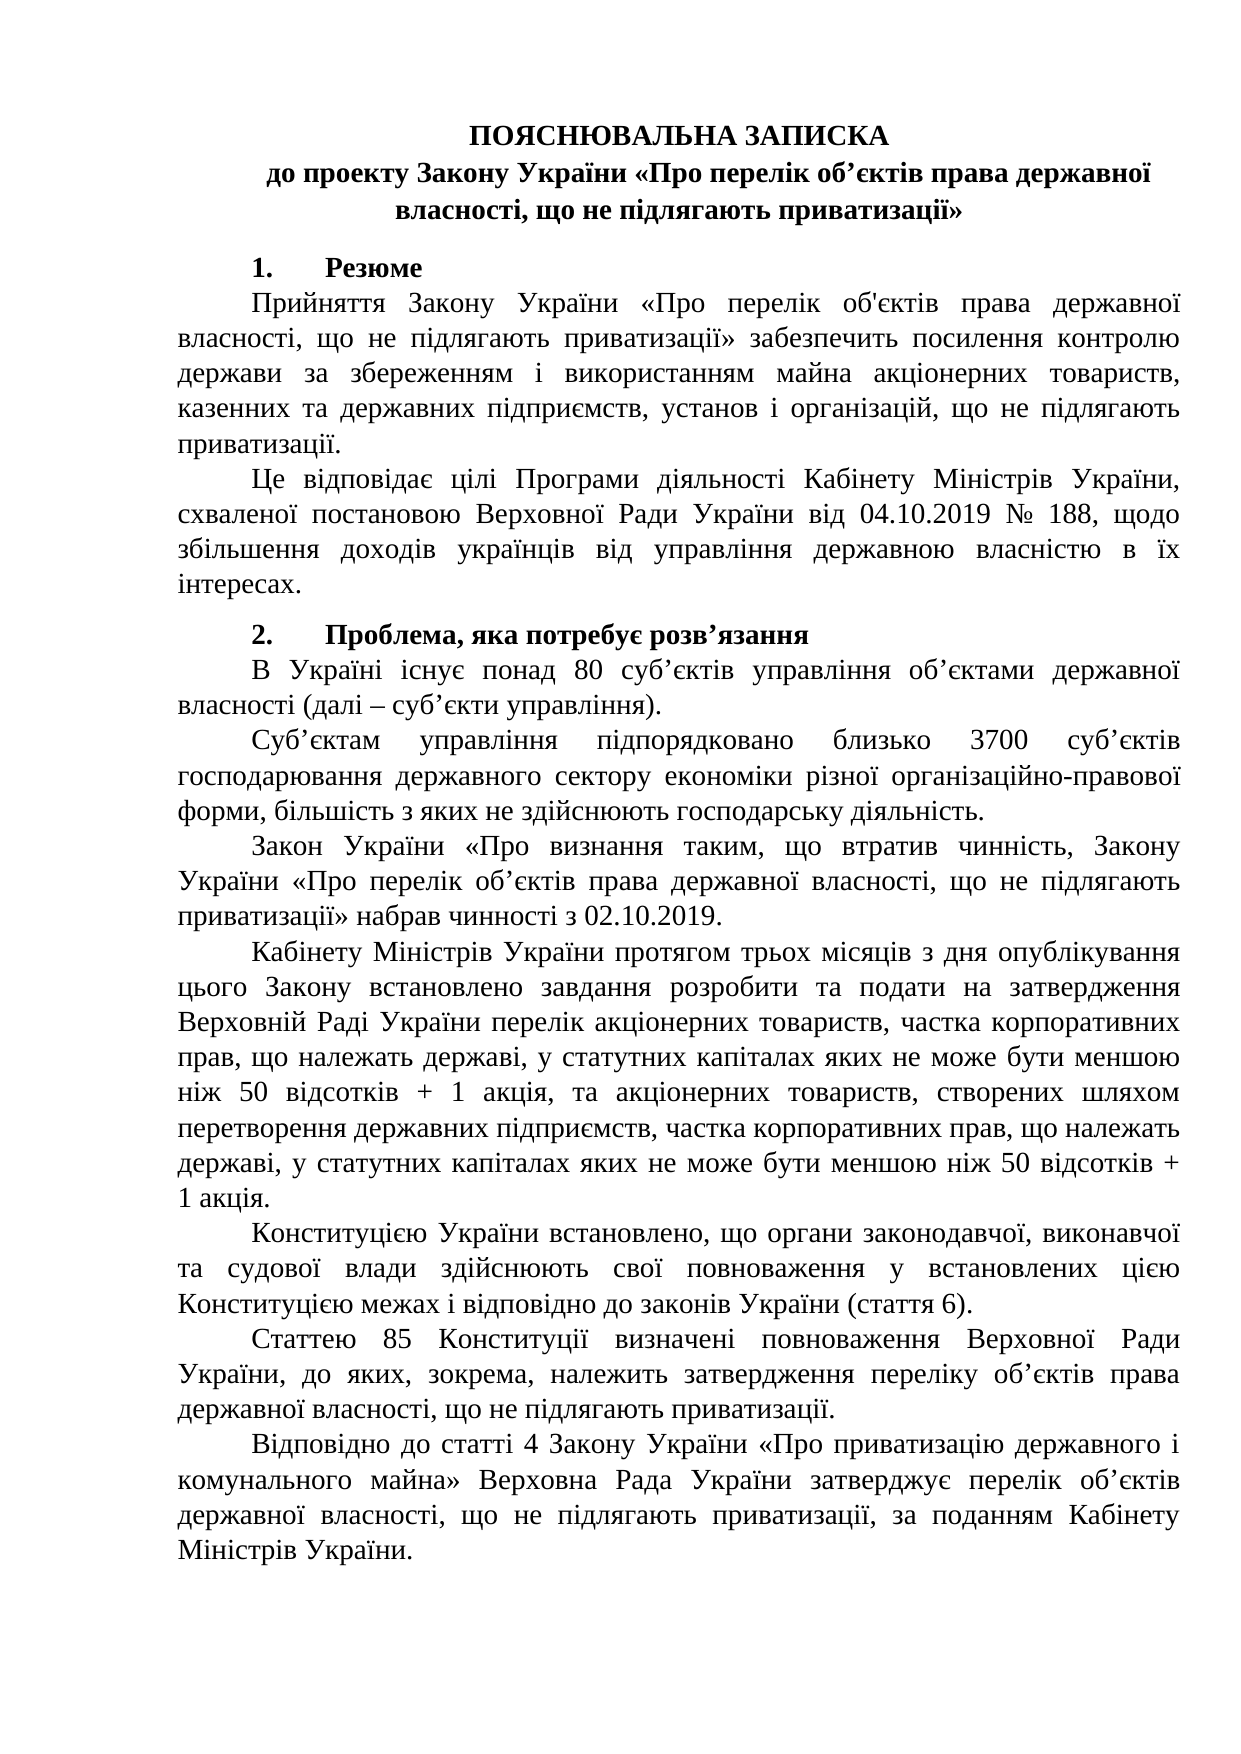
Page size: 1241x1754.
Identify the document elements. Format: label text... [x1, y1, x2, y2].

text Конституцією України встановлено, що органи законодавчої, виконавчої та судової влади здійснюють свої повноваження у встановлених цією Конституцією межах і відповідно до законів України (стаття 6). [177, 1215, 1181, 1319]
text до проекту Закону України «Про перелік об’єктів права державної власності, що не підлягають приватизації» [177, 155, 1181, 225]
text Це відповідає цілі Програми діяльності Кабінету Міністрів України, схваленої постановою Верховної Ради України від 04.10.2019 № 188, щодо збільшення доходів українців від управління державною власністю в їх інтересах. [177, 461, 1181, 600]
text Відповідно до статті 4 Закону України «Про приватизацію державного і комунального майна» Верховна Рада України затверджує перелік об’єктів державної власності, що не підлягають приватизації, за поданням Кабінету Міністрів України. [177, 1427, 1181, 1566]
text Суб’єктам управління підпорядковано близько 3700 суб’єктів господарювання державного сектору економіки різної організаційно-правової форми, більшість з яких не здійснюють господарську діяльність. [177, 722, 1181, 826]
list Проблема, яка потребує розв’язання [177, 617, 1181, 650]
text Кабінету Міністрів України протягом трьох місяців з дня опублікування цього Закону встановлено завдання розробити та подати на затвердження Верховній Раді України перелік акціонерних товариств, частка корпоративних прав, що належать державі, у статутних капіталах яких не може бути меншою ніж 50 відсотків + 1 акція, та акціонерних товариств, створених шляхом перетворення державних підприємств, частка корпоративних прав, що належать державі, у статутних капіталах яких не може бути меншою ніж 50 відсотків + 1 акція. [177, 934, 1181, 1214]
text ПОЯСНЮВАЛЬНА ЗАПИСКА [177, 118, 1181, 152]
list Резюме [177, 250, 1181, 283]
text Закон України «Про визнання таким, що втратив чинність, Закону України «Про перелік об’єктів права державної власності, що не підлягають приватизації» набрав чинності з 02.10.2019. [177, 828, 1181, 932]
text В Україні існує понад 80 суб’єктів управління об’єктами державної власності (далі – суб’єкти управління). [177, 652, 1181, 721]
text Статтею 85 Конституції визначені повноваження Верховної Ради України, до яких, зокрема, належить затвердження переліку об’єктів права державної власності, що не підлягають приватизації. [177, 1321, 1181, 1425]
text Прийняття Закону України «Про перелік об'єктів права державної власності, що не підлягають приватизації» забезпечить посилення контролю держави за збереженням і використанням майна акціонерних товариств, казенних та державних підприємств, установ і організацій, що не підлягають приватизації. [177, 285, 1181, 459]
